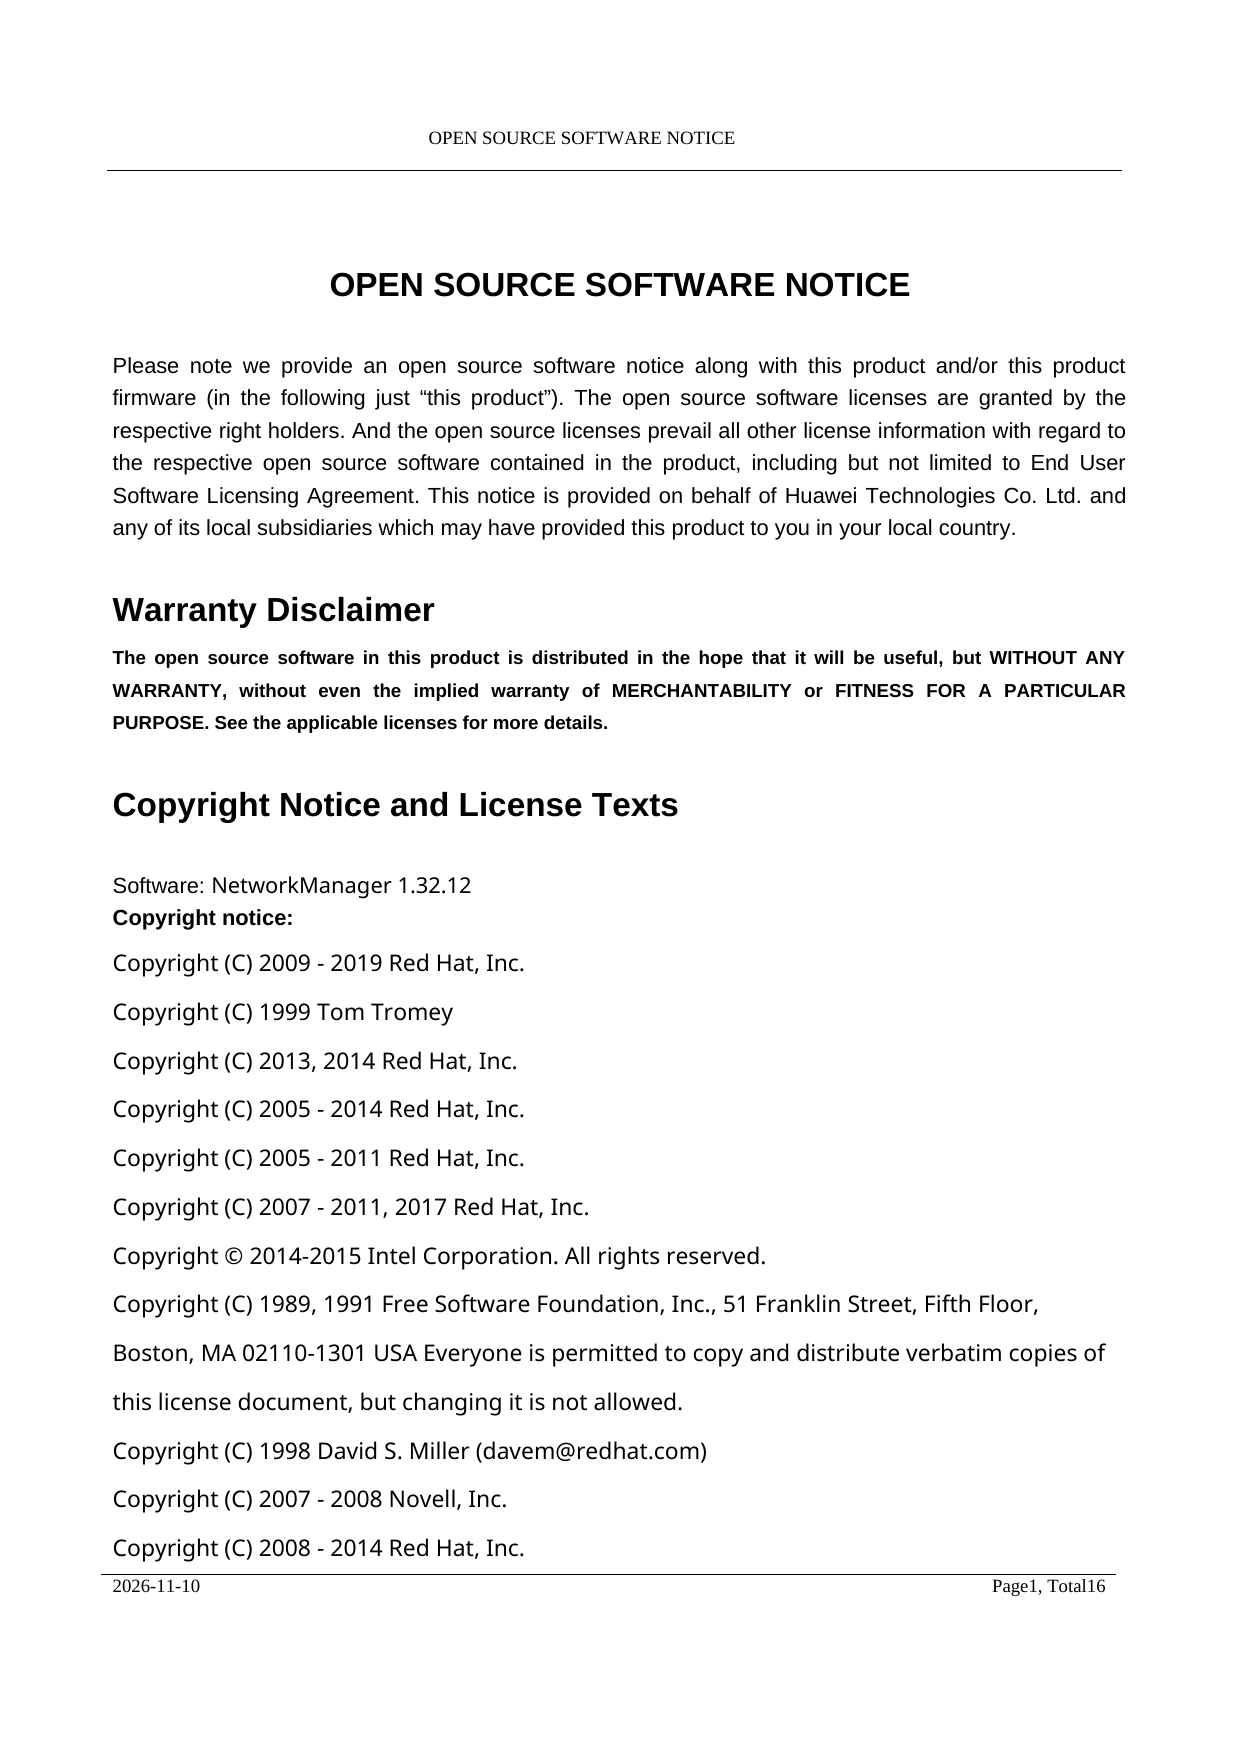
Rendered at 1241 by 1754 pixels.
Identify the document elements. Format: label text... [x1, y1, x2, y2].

text Copyright notice: [112, 901, 1128, 934]
text Please note we provide an open source software notice along with this product and/or this product firmware (in the following just “this product”). The open source software licenses are granted by the respective right holders. And the open source licenses prevail all other license information with regard to the respective open source software contained in the product, including but not limited to End User Software Licensing Agreement. This notice is provided on behalf of Huawei Technologies Co. Ltd. and any of its local subsidiaries which may have provided this product to you in your local country. [112, 349, 1128, 544]
text Software: NetworkManager 1.32.12 [112, 869, 1128, 901]
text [112, 947, 1128, 1564]
text Warranty Disclaimer [112, 576, 1128, 641]
text Copyright Notice and License Texts [112, 771, 1128, 836]
text The open source software in this product is distributed in the hope that it will be useful, but WITHOUT ANY WARRANTY, without even the implied warranty of MERCHANTABILITY or FITNESS FOR A PARTICULAR PURPOSE. See the applicable licenses for more details. [112, 641, 1128, 739]
text OPEN SOURCE SOFTWARE NOTICE [112, 251, 1128, 316]
